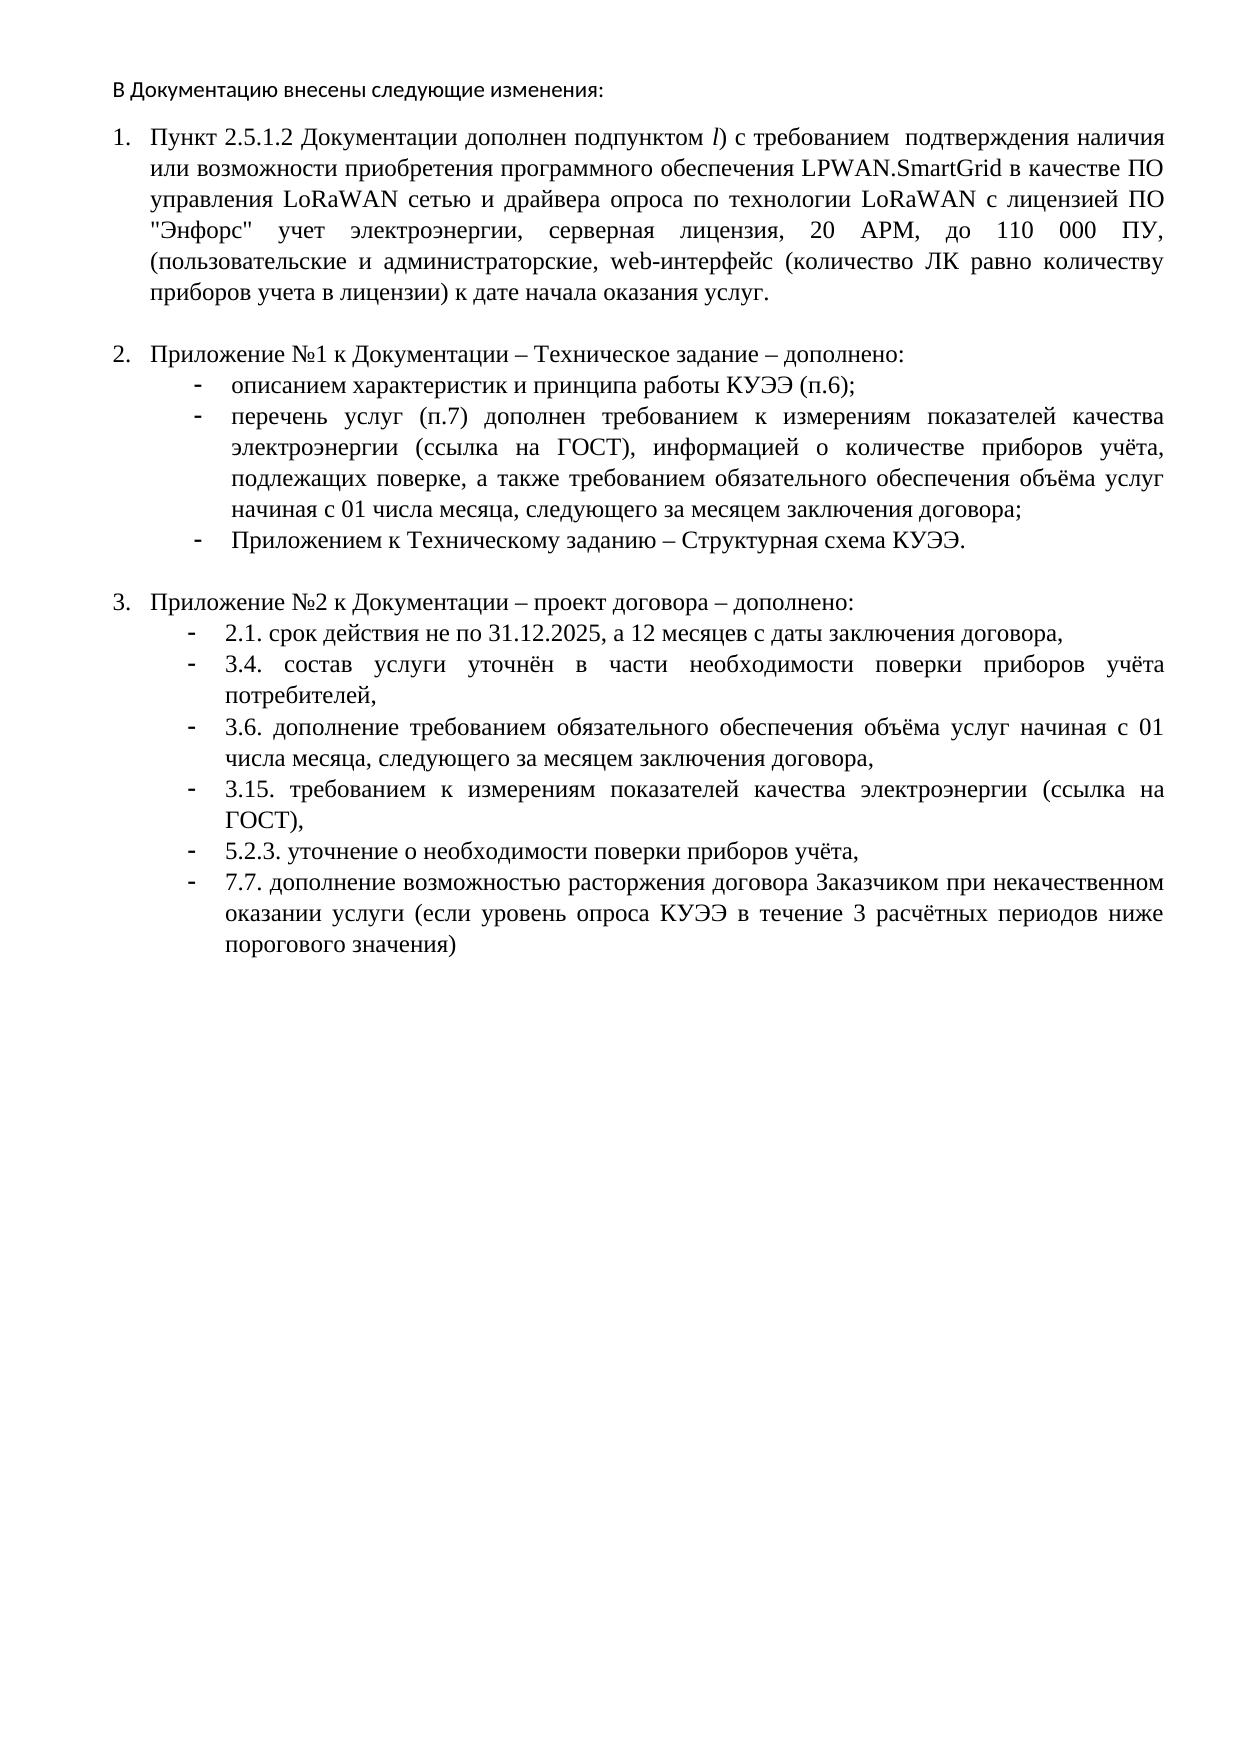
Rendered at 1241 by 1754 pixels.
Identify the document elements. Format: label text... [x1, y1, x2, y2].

list 2.1. срок действия не по 31.12.2025, а 12 месяцев с даты заключения договора, [187, 618, 1165, 647]
list 3.15. требованием к измерениям показателей качества электроэнергии (ссылка на ГОСТ), [187, 774, 1165, 833]
list 7.7. дополнение возможностью расторжения договора Заказчиком при некачественном оказании услуги (если уровень опроса КУЭЭ в течение 3 расчётных периодов ниже порогового значения) [187, 867, 1165, 958]
list 5.2.3. уточнение о необходимости поверки приборов учёта, [187, 836, 1165, 864]
list Приложением к Техническому заданию – Структурная схема КУЭЭ. [194, 525, 1165, 554]
text В Документацию внесены следующие изменения: [112, 75, 1165, 103]
list Приложение №2 к Документации – проект договора – дополнено: [112, 587, 1165, 616]
list Пункт 2.5.1.2 Документации дополнен подпунктом l) с требованием подтверждения наличия или возможности приобретения программного обеспечения LPWAN.SmartGrid в качестве ПО управления LoRaWAN сетью и драйвера опроса по технологии LoRaWAN с лицензией ПО "Энфорс" учет электроэнергии, серверная лицензия, 20 АРМ, до 110 000 ПУ, (пользовательские и администраторские, web-интерфейс (количество ЛК равно количеству приборов учета в лицензии) к дате начала оказания услуг. [112, 122, 1165, 306]
list 3.4. состав услуги уточнён в части необходимости поверки приборов учёта потребителей, [187, 649, 1165, 709]
list описанием характеристик и принципа работы КУЭЭ (п.6); [194, 370, 1165, 399]
list перечень услуг (п.7) дополнен требованием к измерениям показателей качества электроэнергии (ссылка на ГОСТ), информацией о количестве приборов учёта, подлежащих поверке, а также требованием обязательного обеспечения объёма услуг начиная с 01 числа месяца, следующего за месяцем заключения договора; [194, 401, 1165, 523]
list Приложение №1 к Документации – Техническое задание – дополнено: [112, 339, 1165, 368]
list 3.6. дополнение требованием обязательного обеспечения объёма услуг начиная с 01 числа месяца, следующего за месяцем заключения договора, [187, 712, 1165, 771]
